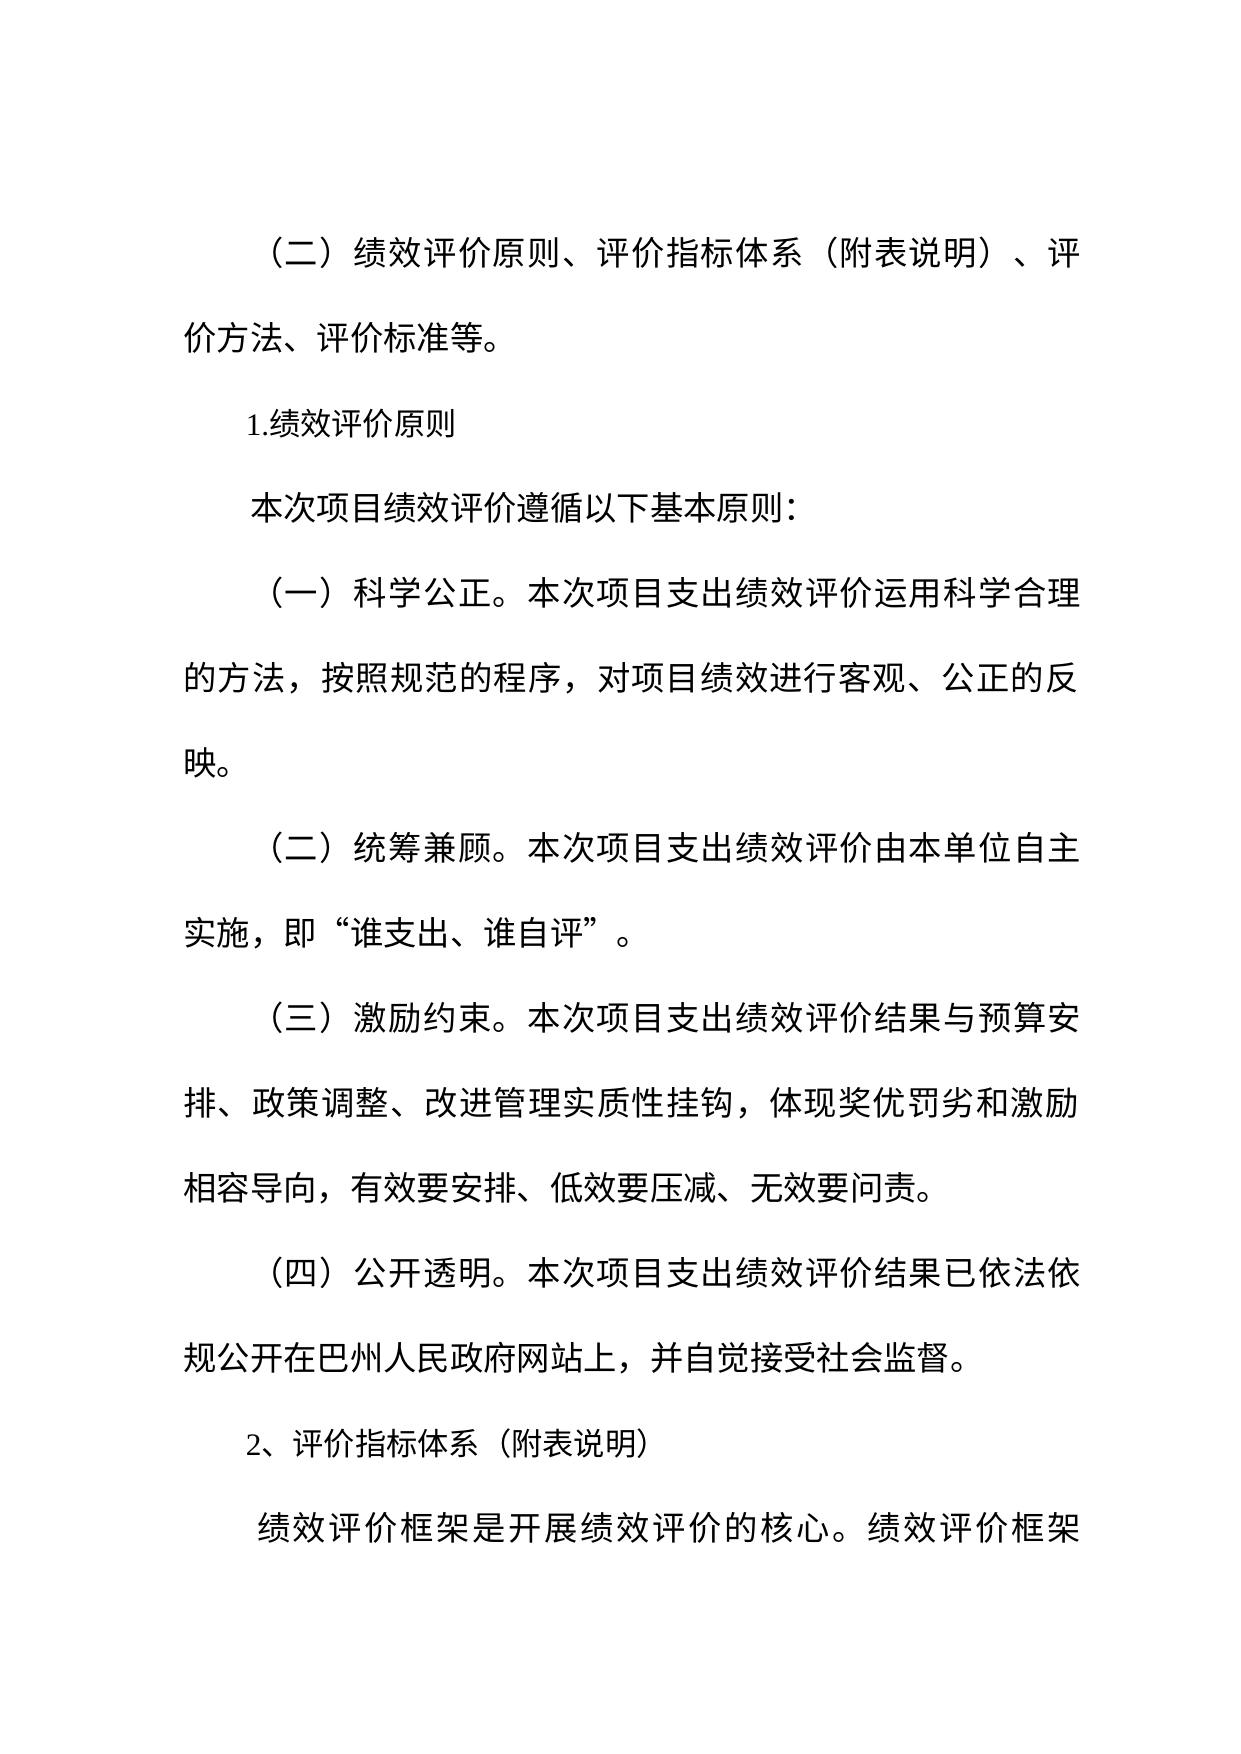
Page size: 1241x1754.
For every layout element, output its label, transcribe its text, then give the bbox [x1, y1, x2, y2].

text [183, 1484, 1081, 1569]
text 1.绩效评价原则 [183, 379, 1081, 464]
subtitle （二）绩效评价原则、评价指标体系（附表说明）、评价方法、评价标准等。 [183, 209, 1081, 379]
text （三）激励约束。本次项目支出绩效评价结果与预算安排、政策调整、改进管理实质性挂钩，体现奖优罚劣和激励相容导向，有效要安排、低效要压减、无效要问责。 [183, 974, 1081, 1229]
text （一）科学公正。本次项目支出绩效评价运用科学合理的方法，按照规范的程序，对项目绩效进行客观、公正的反映。 [183, 549, 1081, 804]
text 2、评价指标体系（附表说明） [183, 1399, 1081, 1484]
text （四）公开透明。本次项目支出绩效评价结果已依法依规公开在巴州人民政府网站上，并自觉接受社会监督。 [183, 1229, 1081, 1399]
text 本次项目绩效评价遵循以下基本原则： [183, 464, 1081, 549]
text （二）统筹兼顾。本次项目支出绩效评价由本单位自主实施，即“谁支出、谁自评”。 [183, 804, 1081, 974]
